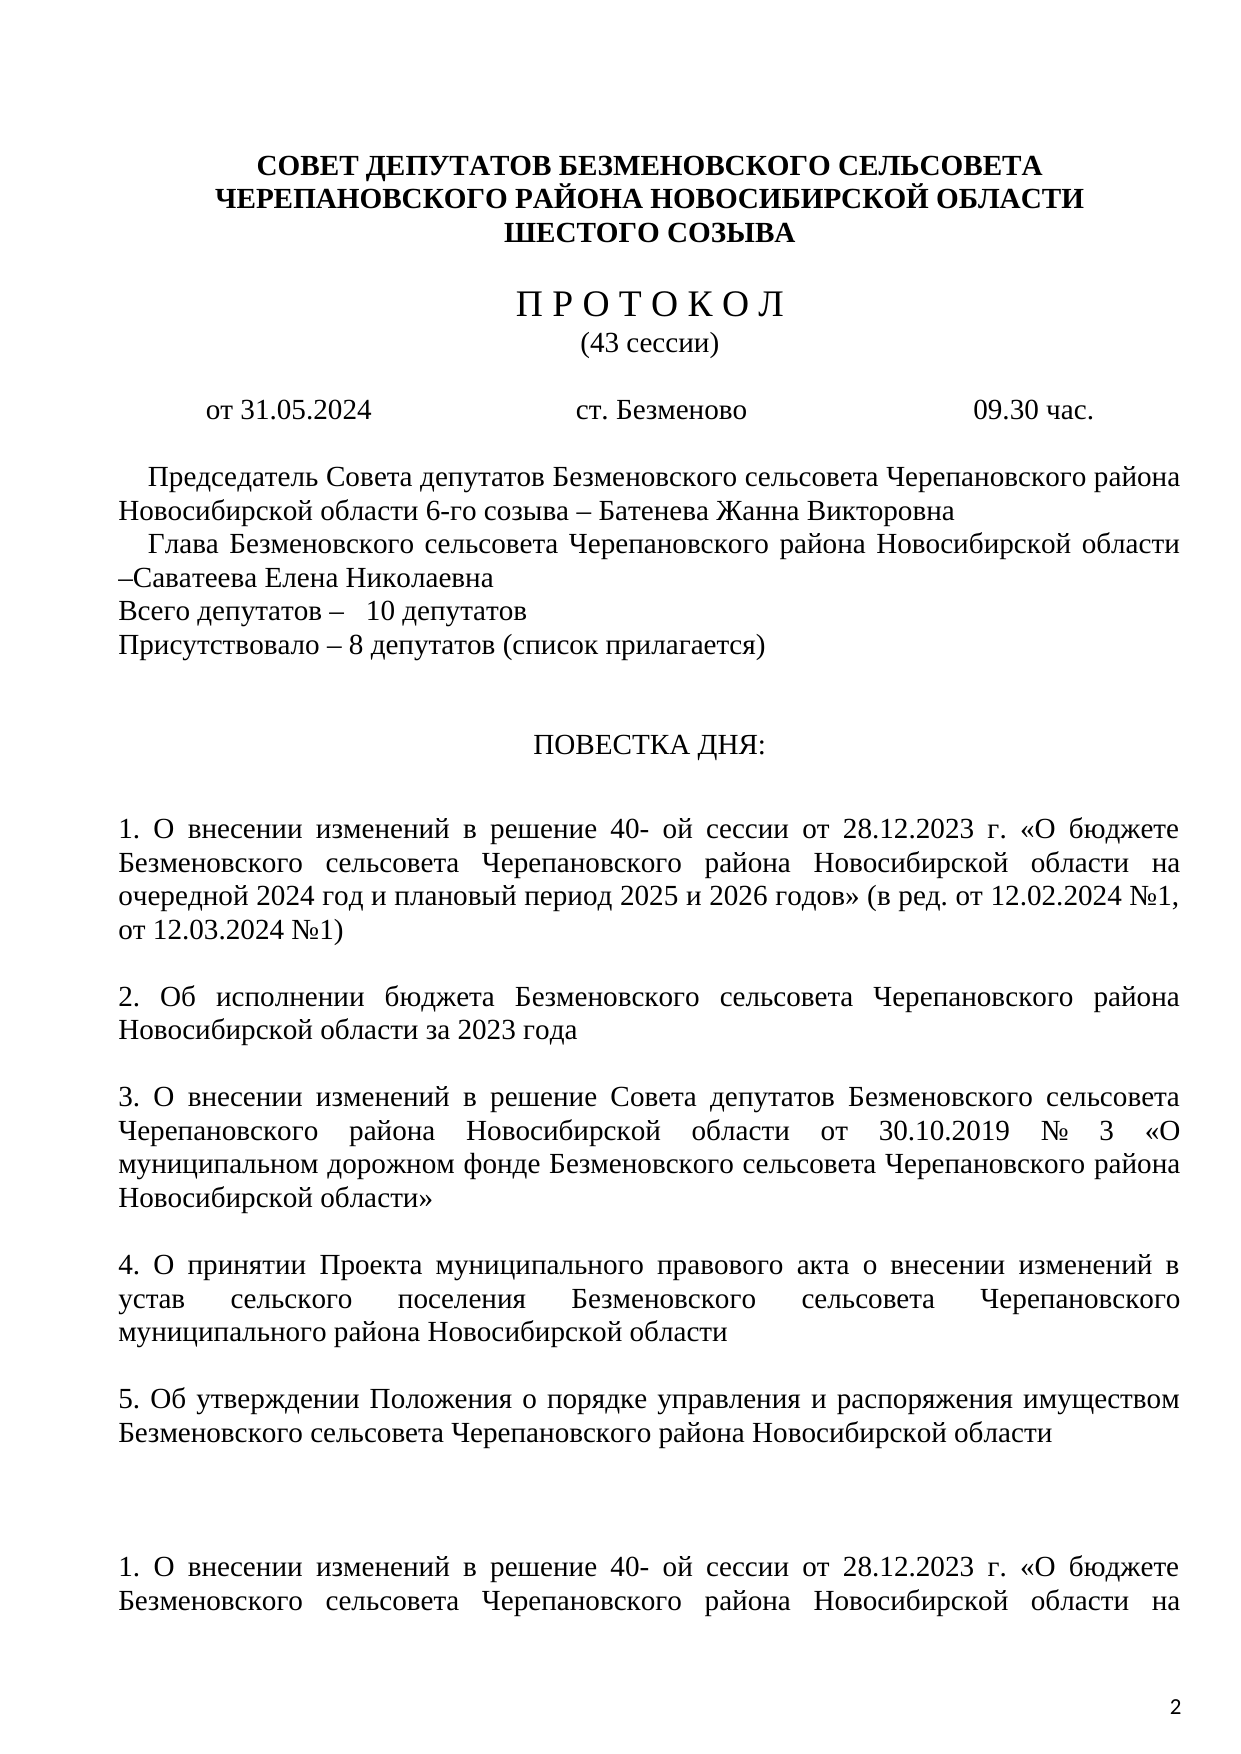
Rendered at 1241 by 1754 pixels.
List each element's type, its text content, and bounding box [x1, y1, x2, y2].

text (43 сессии) [118, 325, 1181, 358]
text ЧЕРЕПАНОВСКОГО РАЙОНА НОВОСИБИРСКОЙ ОБЛАСТИ [118, 181, 1181, 215]
text от 31.05.2024 ст. Безменово 09.30 час. [118, 392, 1181, 426]
text ПОВЕСТКА ДНЯ: [118, 727, 1181, 761]
text Глава Безменовского сельсовета Черепановского района Новосибирской области –Саватеева Елена Николаевна [118, 526, 1181, 593]
text 4. О принятии Проекта муниципального правового акта о внесении изменений в устав сельского поселения Безменовского сельсовета Черепановского муниципального района Новосибирской области [118, 1247, 1181, 1348]
text П Р О Т О К О Л [118, 282, 1181, 325]
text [118, 1549, 1181, 1616]
text Председатель Совета депутатов Безменовского сельсовета Черепановского района Новосибирской области 6-го созыва – Батенева Жанна Викторовна [118, 459, 1181, 526]
text ШЕСТОГО СОЗЫВА [118, 215, 1181, 248]
list 2. Об исполнении бюджета Безменовского сельсовета Черепановского района Новосибирской области за 2023 года [118, 979, 1181, 1046]
text Всего депутатов – 10 депутатов [118, 593, 1181, 627]
text Присутствовало – 8 депутатов (список прилагается) [118, 627, 1181, 660]
list 3. О внесении изменений в решение Совета депутатов Безменовского сельсовета Черепановского района Новосибирской области от 30.10.2019 № 3 «О муниципальном дорожном фонде Безменовского сельсовета Черепановского района Новосибирской области» [118, 1079, 1181, 1214]
list 1. О внесении изменений в решение 40- ой сессии от 28.12.2023 г. «О бюджете Безменовского сельсовета Черепановского района Новосибирской области на очередной 2024 год и плановый период 2025 и 2026 годов» (в ред. от 12.02.2024 №1, от 12.03.2024 №1) [118, 811, 1181, 945]
text 5. Об утверждении Положения о порядке управления и распоряжения имуществом Безменовского сельсовета Черепановского района Новосибирской области [118, 1381, 1181, 1448]
text СОВЕТ ДЕПУТАТОВ БЕЗМЕНОВСКОГО СЕЛЬСОВЕТА [118, 148, 1181, 181]
